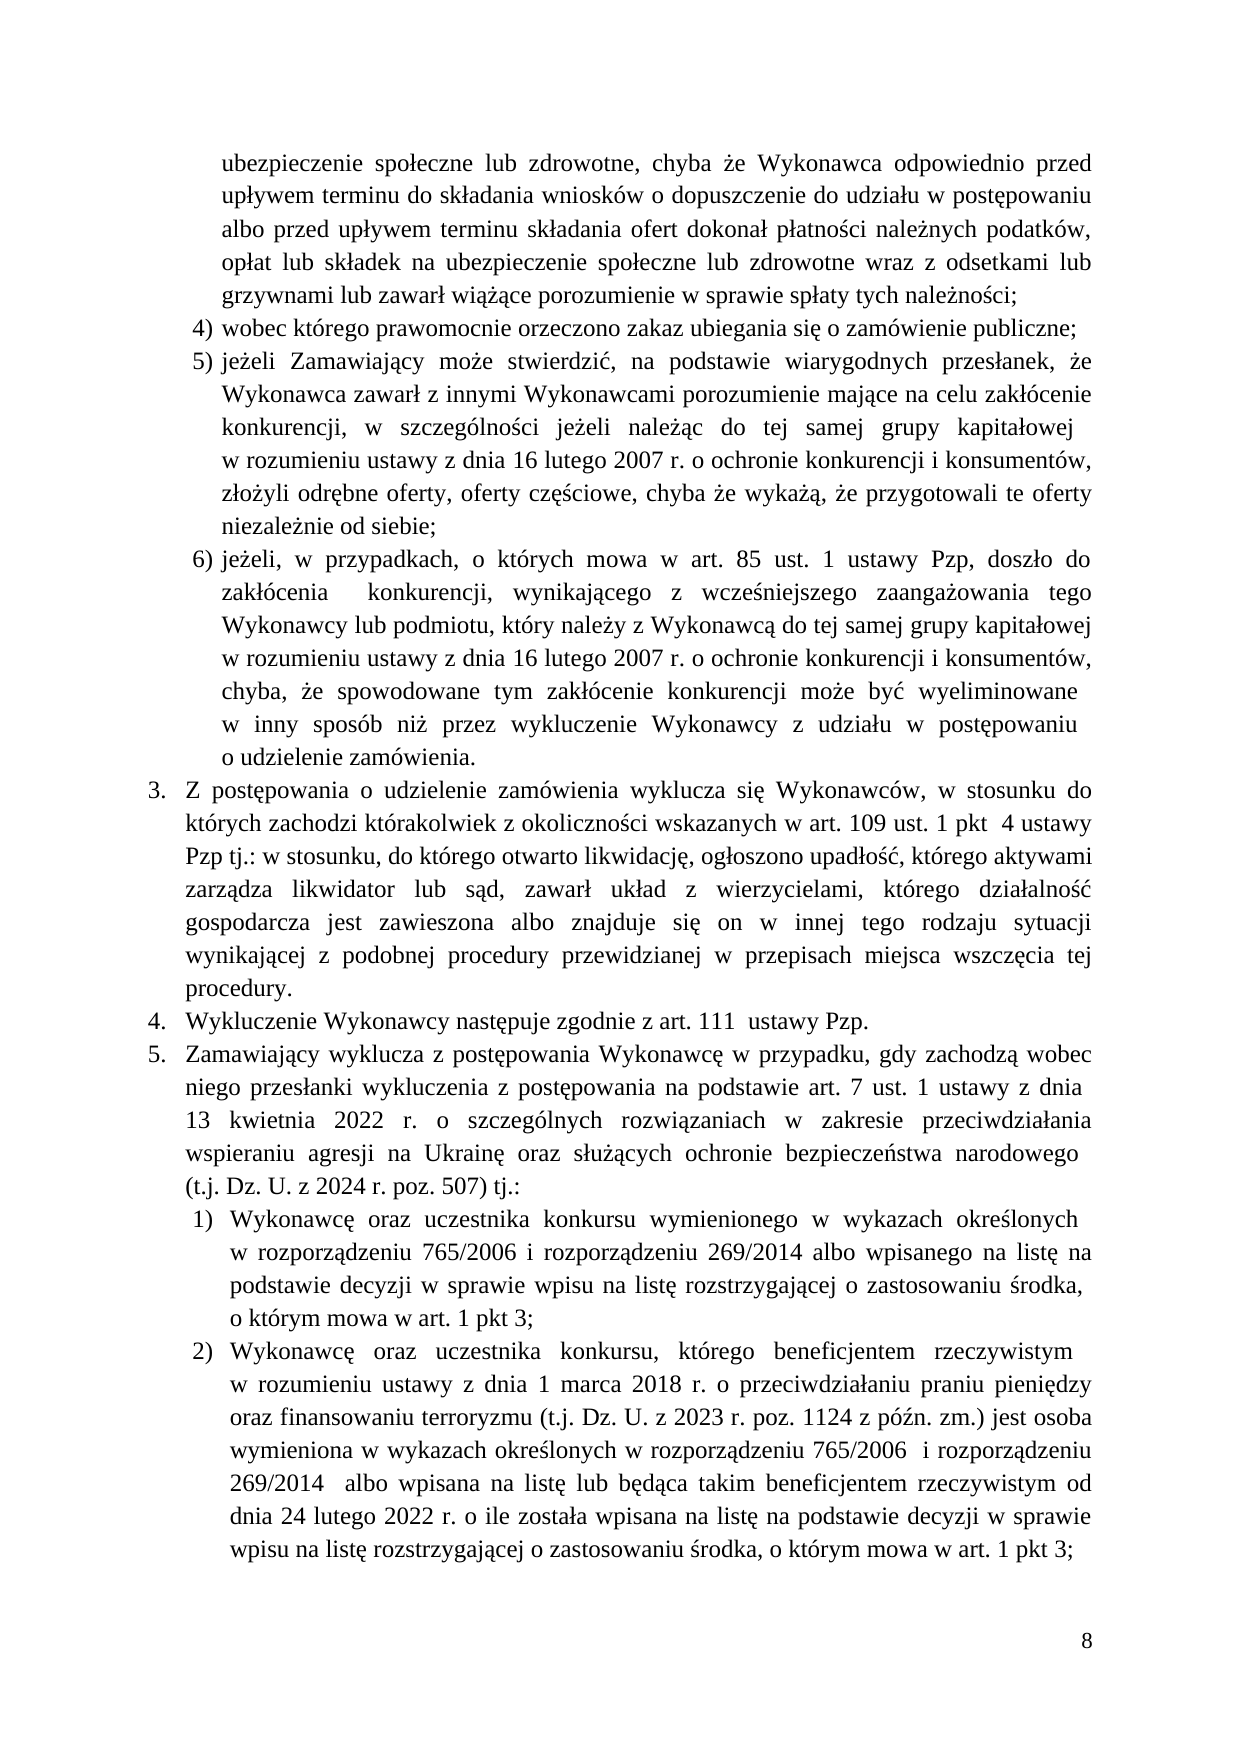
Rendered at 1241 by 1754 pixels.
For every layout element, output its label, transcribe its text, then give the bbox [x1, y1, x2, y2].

list jeżeli Zamawiający może stwierdzić, na podstawie wiarygodnych przesłanek, że Wykonawca zawarł z innymi Wykonawcami porozumienie mające na celu zakłócenie konkurencji, w szczególności jeżeli należąc do tej samej grupy kapitałowej w rozumieniu ustawy z dnia 16 lutego 2007 r. o ochronie konkurencji i konsumentów, złożyli odrębne oferty, oferty częściowe, chyba że wykażą, że przygotowali te oferty niezależnie od siebie; [192, 346, 1093, 539]
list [192, 148, 1093, 308]
list jeżeli, w przypadkach, o których mowa w art. 85 ust. 1 ustawy Pzp, doszło do zakłócenia konkurencji, wynikającego z wcześniejszego zaangażowania tego Wykonawcy lub podmiotu, który należy z Wykonawcą do tej samej grupy kapitałowej w rozumieniu ustawy z dnia 16 lutego 2007 r. o ochronie konkurencji i konsumentów, chyba, że spowodowane tym zakłócenie konkurencji może być wyeliminowane w inny sposób niż przez wykluczenie Wykonawcy z udziału w postępowaniu o udzielenie zamówienia. [192, 544, 1093, 771]
list Wykonawcę oraz uczestnika konkursu, którego beneficjentem rzeczywistym w rozumieniu ustawy z dnia 1 marca 2018 r. o przeciwdziałaniu praniu pieniędzy oraz finansowaniu terroryzmu (t.j. Dz. U. z 2023 r. poz. 1124 z późn. zm.) jest osoba wymieniona w wykazach określonych w rozporządzeniu 765/2006 i rozporządzeniu 269/2014 albo wpisana na listę lub będąca takim beneficjentem rzeczywistym od dnia 24 lutego 2022 r. o ile została wpisana na listę na podstawie decyzji w sprawie wpisu na listę rozstrzygającej o zastosowaniu środka, o którym mowa w art. 1 pkt 3; [192, 1336, 1093, 1563]
list wobec którego prawomocnie orzeczono zakaz ubiegania się o zamówienie publiczne; [192, 313, 1093, 341]
list Wykluczenie Wykonawcy następuje zgodnie z art. 111 ustawy Pzp. [148, 1006, 1093, 1035]
list Z postępowania o udzielenie zamówienia wyklucza się Wykonawców, w stosunku do których zachodzi którakolwiek z okoliczności wskazanych w art. 109 ust. 1 pkt 4 ustawy Pzp tj.: w stosunku, do którego otwarto likwidację, ogłoszono upadłość, którego aktywami zarządza likwidator lub sąd, zawarł układ z wierzycielami, którego działalność gospodarcza jest zawieszona albo znajduje się on w innej tego rodzaju sytuacji wynikającej z podobnej procedury przewidzianej w przepisach miejsca wszczęcia tej procedury. [148, 775, 1093, 1002]
list Zamawiający wyklucza z postępowania Wykonawcę w przypadku, gdy zachodzą wobec niego przesłanki wykluczenia z postępowania na podstawie art. 7 ust. 1 ustawy z dnia 13 kwietnia 2022 r. o szczególnych rozwiązaniach w zakresie przeciwdziałania wspieraniu agresji na Ukrainę oraz służących ochronie bezpieczeństwa narodowego (t.j. Dz. U. z 2024 r. poz. 507) tj.: [148, 1039, 1093, 1200]
list Wykonawcę oraz uczestnika konkursu wymienionego w wykazach określonych w rozporządzeniu 765/2006 i rozporządzeniu 269/2014 albo wpisanego na listę na podstawie decyzji w sprawie wpisu na listę rozstrzygającej o zastosowaniu środka, o którym mowa w art. 1 pkt 3; [192, 1204, 1093, 1332]
